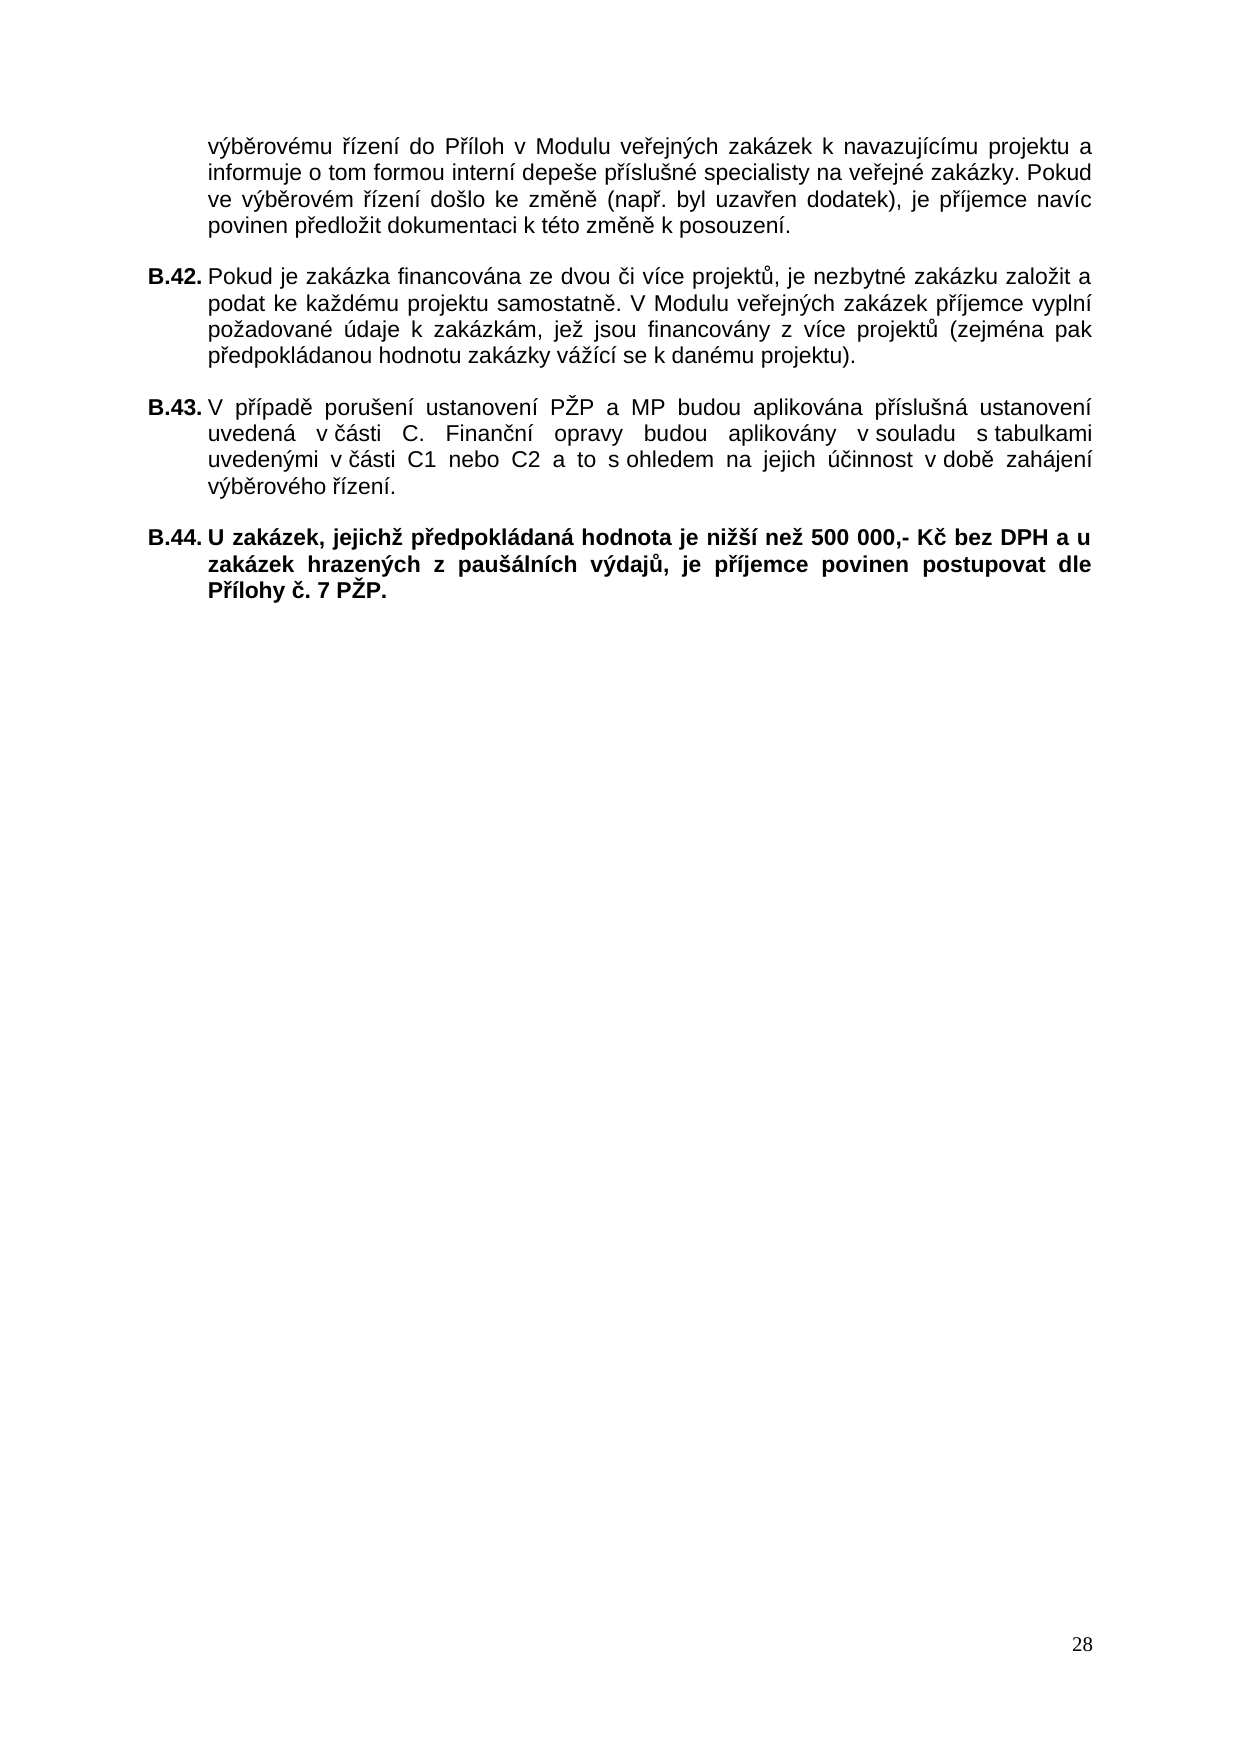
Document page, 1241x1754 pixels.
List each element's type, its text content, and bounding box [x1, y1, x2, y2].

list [148, 133, 1092, 238]
list V případě porušení ustanovení PŽP a MP budou aplikována příslušná ustanovení uvedená v části C. Finanční opravy budou aplikovány v souladu s tabulkami uvedenými v části C1 nebo C2 a to s ohledem na jejich účinnost v době zahájení výběrového řízení. [148, 394, 1092, 499]
list U zakázek, jejichž předpokládaná hodnota je nižší než 500 000,- Kč bez DPH a u zakázek hrazených z paušálních výdajů, je příjemce povinen postupovat dle Přílohy č. 7 PŽP. [148, 524, 1092, 603]
list Pokud je zakázka financována ze dvou či více projektů, je nezbytné zakázku založit a podat ke každému projektu samostatně. V Modulu veřejných zakázek příjemce vyplní požadované údaje k zakázkám, jež jsou financovány z více projektů (zejména pak předpokládanou hodnotu zakázky vážící se k danému projektu). [148, 263, 1092, 369]
